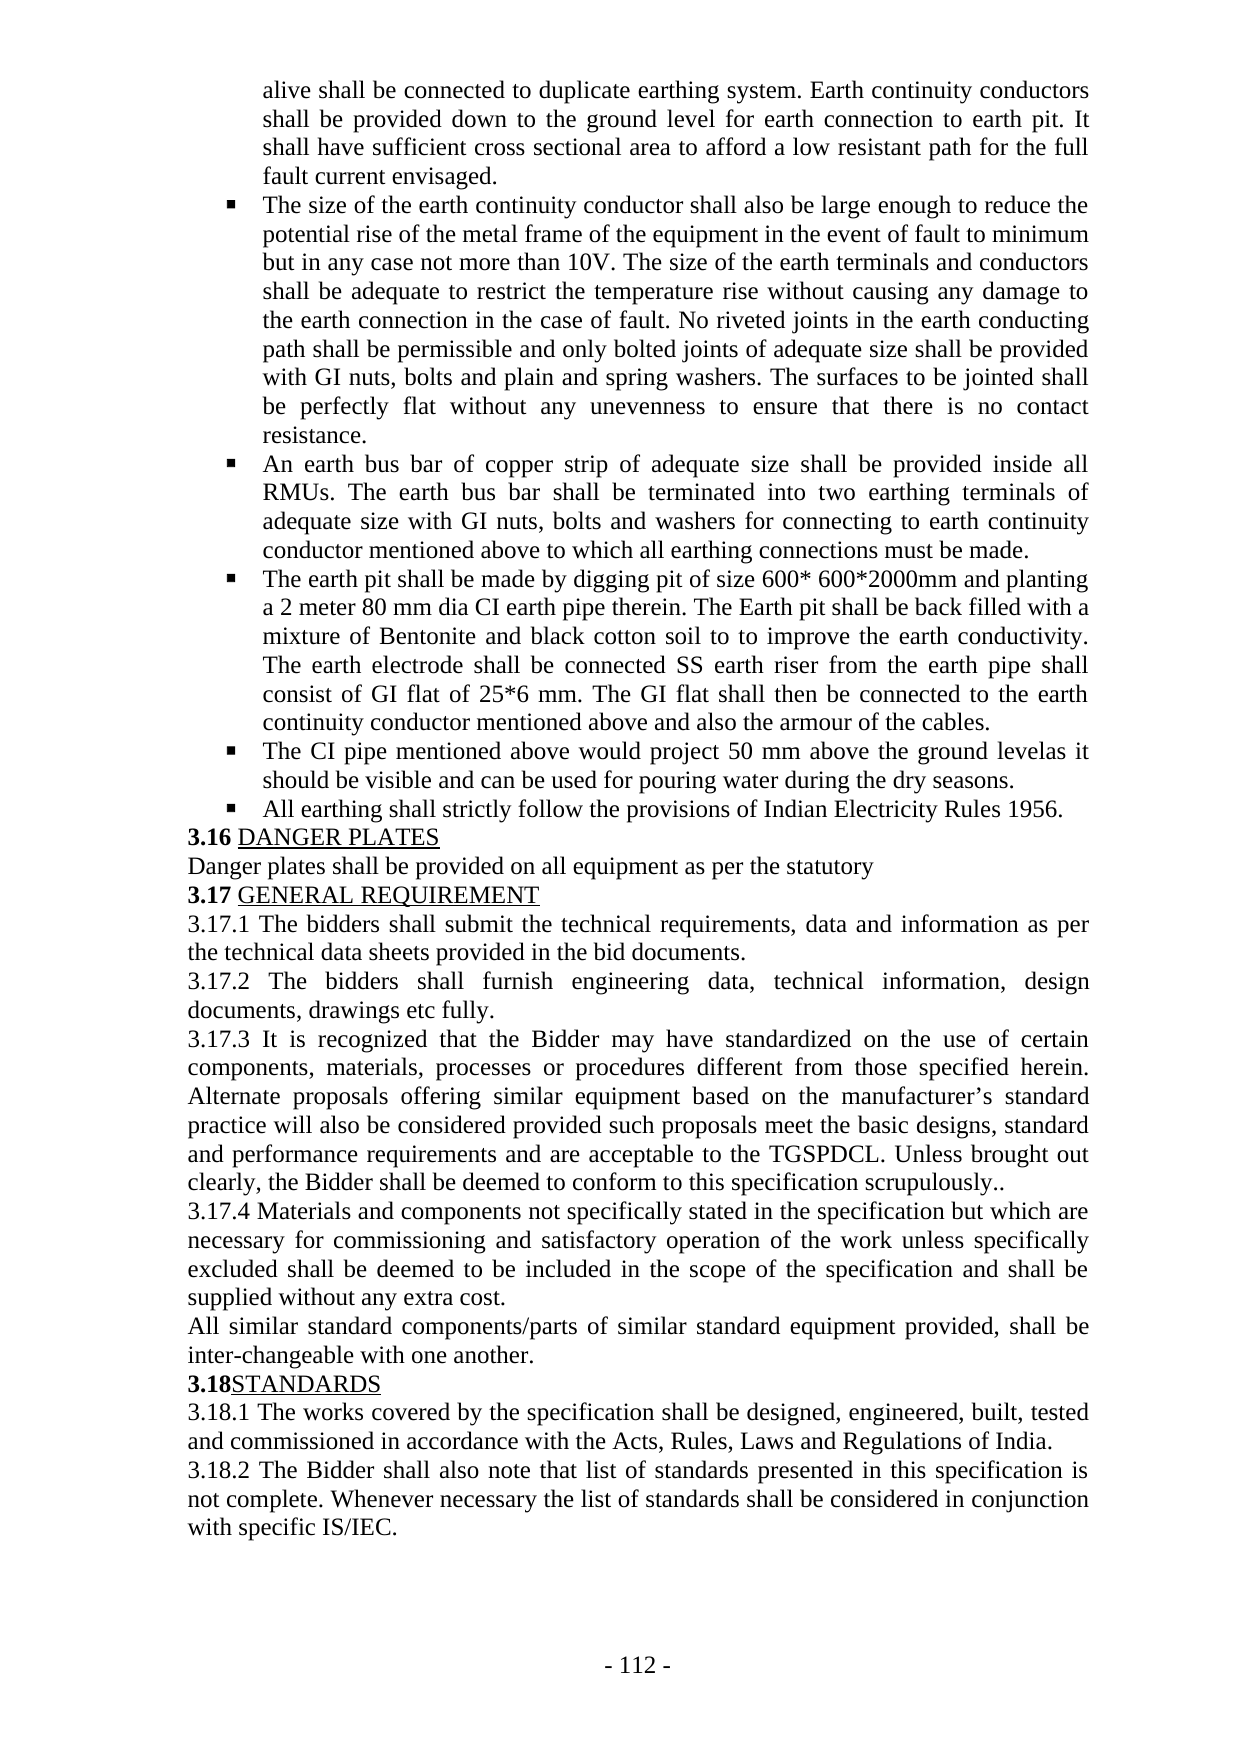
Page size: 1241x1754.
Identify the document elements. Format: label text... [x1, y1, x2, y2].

text 3.18STANDARDS [187, 1369, 1090, 1397]
text 3.18.1 The works covered by the specification shall be designed, engineered, built, tested and commissioned in accordance with the Acts, Rules, Laws and Regulations of India. [187, 1397, 1090, 1455]
text 3.17.1 The bidders shall submit the technical requirements, data and information as per the technical data sheets provided in the bid documents. [187, 909, 1090, 966]
list An earth bus bar of copper strip of adequate size shall be provided inside all RMUs. The earth bus bar shall be terminated into two earthing terminals of adequate size with GI nuts, bolts and washers for connecting to earth continuity conductor mentioned above to which all earthing connections must be made. [225, 449, 1090, 564]
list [225, 75, 1090, 190]
list The CI pipe mentioned above would project 50 mm above the ground levelas it should be visible and can be used for pouring water during the dry seasons. [225, 736, 1090, 794]
text Danger plates shall be provided on all equipment as per the statutory [187, 851, 1090, 880]
list The earth pit shall be made by digging pit of size 600* 600*2000mm and planting a 2 meter 80 mm dia CI earth pipe therein. The Earth pit shall be back filled with a mixture of Bentonite and black cotton soil to to improve the earth conductivity. The earth electrode shall be connected SS earth riser from the earth pipe shall consist of GI flat of 25*6 mm. The GI flat shall then be connected to the earth continuity conductor mentioned above and also the armour of the cables. [225, 564, 1090, 736]
text 3.17.4 Materials and components not specifically stated in the specification but which are necessary for commissioning and satisfactory operation of the work unless specifically excluded shall be deemed to be included in the scope of the specification and shall be supplied without any extra cost. [187, 1196, 1090, 1311]
text 3.17.3 It is recognized that the Bidder may have standardized on the use of certain components, materials, processes or procedures different from those specified herein. Alternate proposals offering similar equipment based on the manufacturer’s standard practice will also be considered provided such proposals meet the basic designs, standard and performance requirements and are acceptable to the TGSPDCL. Unless brought out clearly, the Bidder shall be deemed to conform to this specification scrupulously.. [187, 1024, 1090, 1196]
list All earthing shall strictly follow the provisions of Indian Electricity Rules 1956. [225, 794, 1090, 822]
text 3.17 GENERAL REQUIREMENT [187, 880, 1090, 909]
text 3.16 DANGER PLATES [187, 822, 1090, 851]
text 3.18.2 The Bidder shall also note that list of standards presented in this specification is not complete. Whenever necessary the list of standards shall be considered in conjunction with specific IS/IEC. [187, 1455, 1090, 1541]
list The size of the earth continuity conductor shall also be large enough to reduce the potential rise of the metal frame of the equipment in the event of fault to minimum but in any case not more than 10V. The size of the earth terminals and conductors shall be adequate to restrict the temperature rise without causing any damage to the earth connection in the case of fault. No riveted joints in the earth conducting path shall be permissible and only bolted joints of adequate size shall be provided with GI nuts, bolts and plain and spring washers. The surfaces to be jointed shall be perfectly flat without any unevenness to ensure that there is no contact resistance. [225, 190, 1090, 449]
text 3.17.2 The bidders shall furnish engineering data, technical information, design documents, drawings etc fully. [187, 966, 1090, 1024]
text All similar standard components/parts of similar standard equipment provided, shall be inter-changeable with one another. [187, 1311, 1090, 1369]
